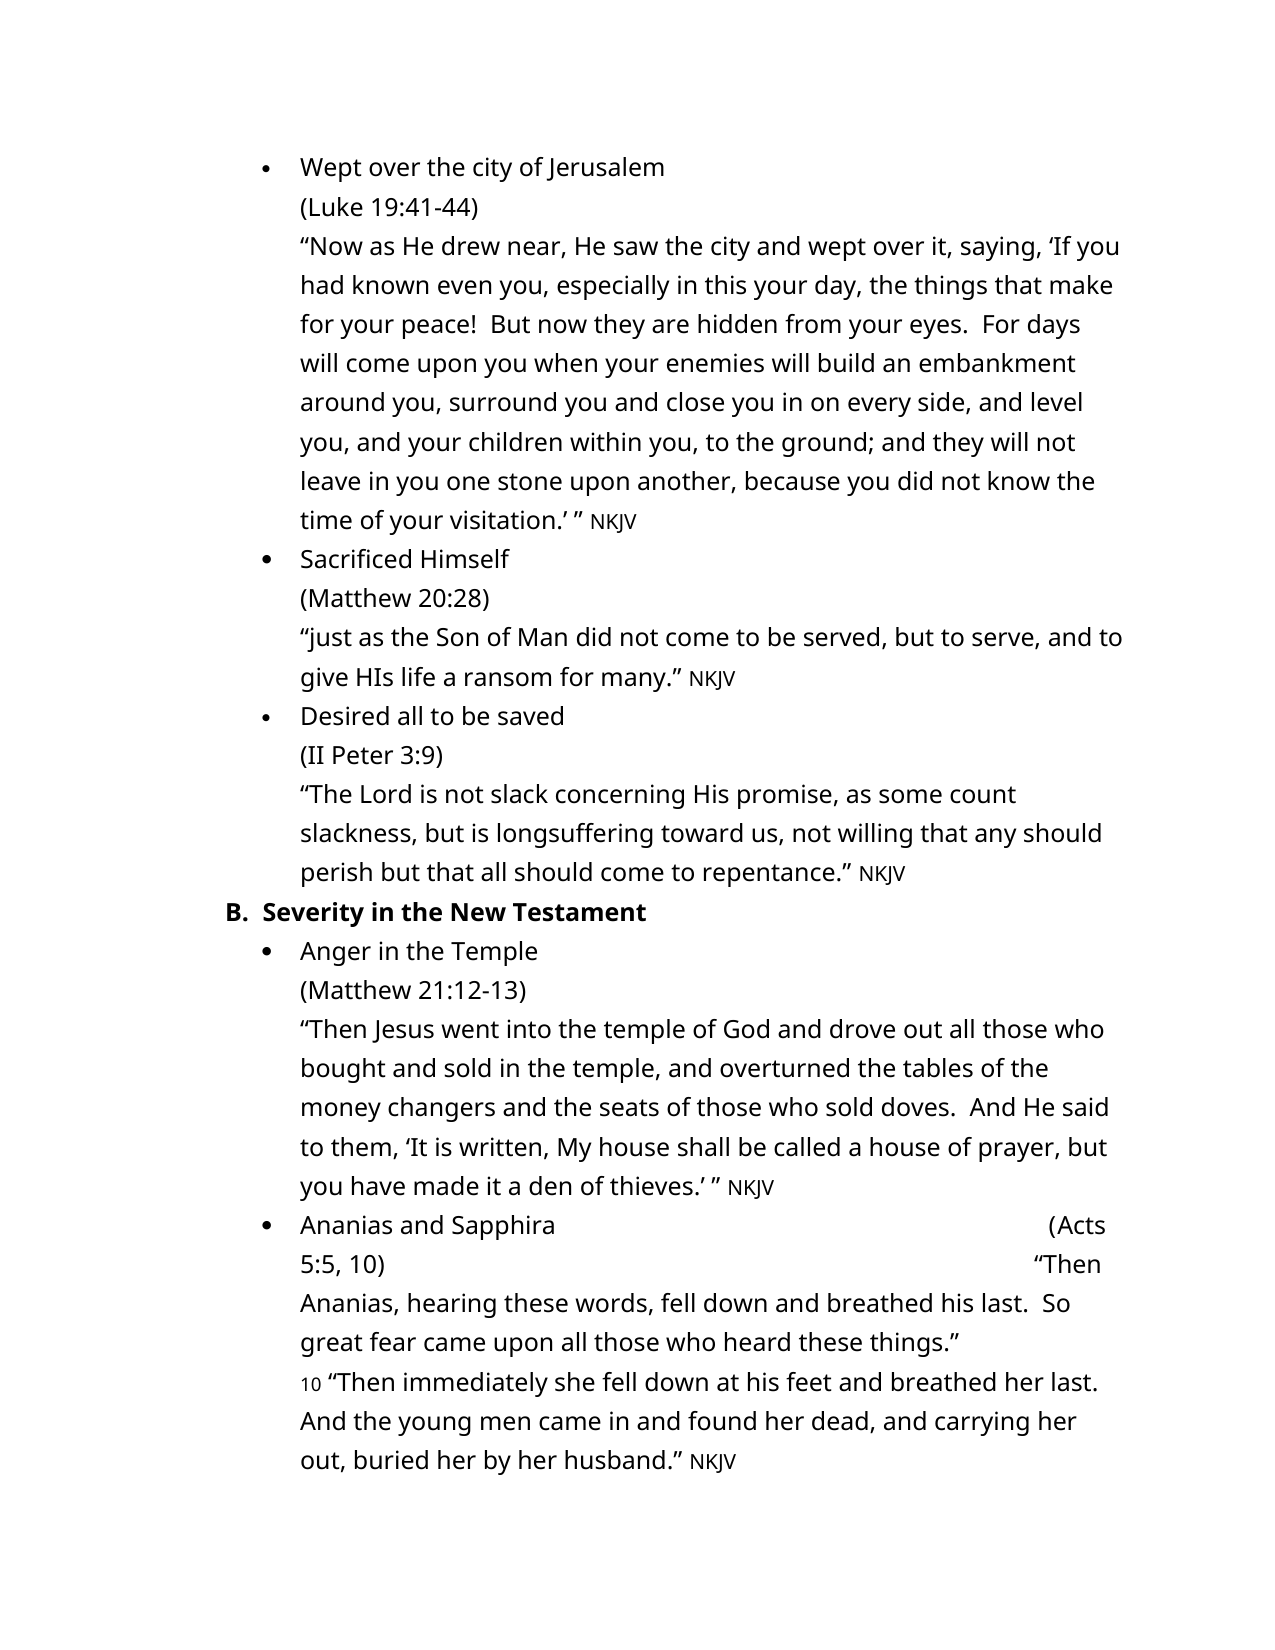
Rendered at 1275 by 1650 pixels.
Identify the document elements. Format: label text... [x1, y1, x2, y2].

list Desired all to be saved (II Peter 3:9) “The Lord is not slack concerning His promise, as some count slackness, but is longsuffering toward us, not willing that any should perish but that all should come to repentance.” NKJV [262, 698, 1125, 889]
list Wept over the city of Jerusalem (Luke 19:41-44) “Now as He drew near, He saw the city and wept over it, saying, ‘If you had known even you, especially in this your day, the things that make for your peace! But now they are hidden from your eyes. For days will come upon you when your enemies will build an embankment around you, surround you and close you in on every side, and level you, and your children within you, to the ground; and they will not leave in you one stone upon another, because you did not know the time of your visitation.’ ” NKJV [262, 150, 1125, 537]
list Anger in the Temple (Matthew 21:12-13) “Then Jesus went into the temple of God and drove out all those who bought and sold in the temple, and overturned the tables of the money changers and the seats of those who sold doves. And He said to them, ‘It is written, My house shall be called a house of prayer, but you have made it a den of thieves.’ ” NKJV [262, 933, 1125, 1202]
list Ananias and Sapphira (Acts 5:5, 10) “Then Ananias, hearing these words, fell down and breathed his last. So great fear came upon all those who heard these things.” 10 “Then immediately she fell down at his feet and breathed her last. And the young men came in and found her dead, and carrying her out, buried her by her husband.” NKJV [262, 1207, 1125, 1477]
list Severity in the New Testament [225, 894, 1125, 928]
list Sacrificed Himself (Matthew 20:28) “just as the Son of Man did not come to be served, but to serve, and to give HIs life a ransom for many.” NKJV [262, 542, 1125, 693]
